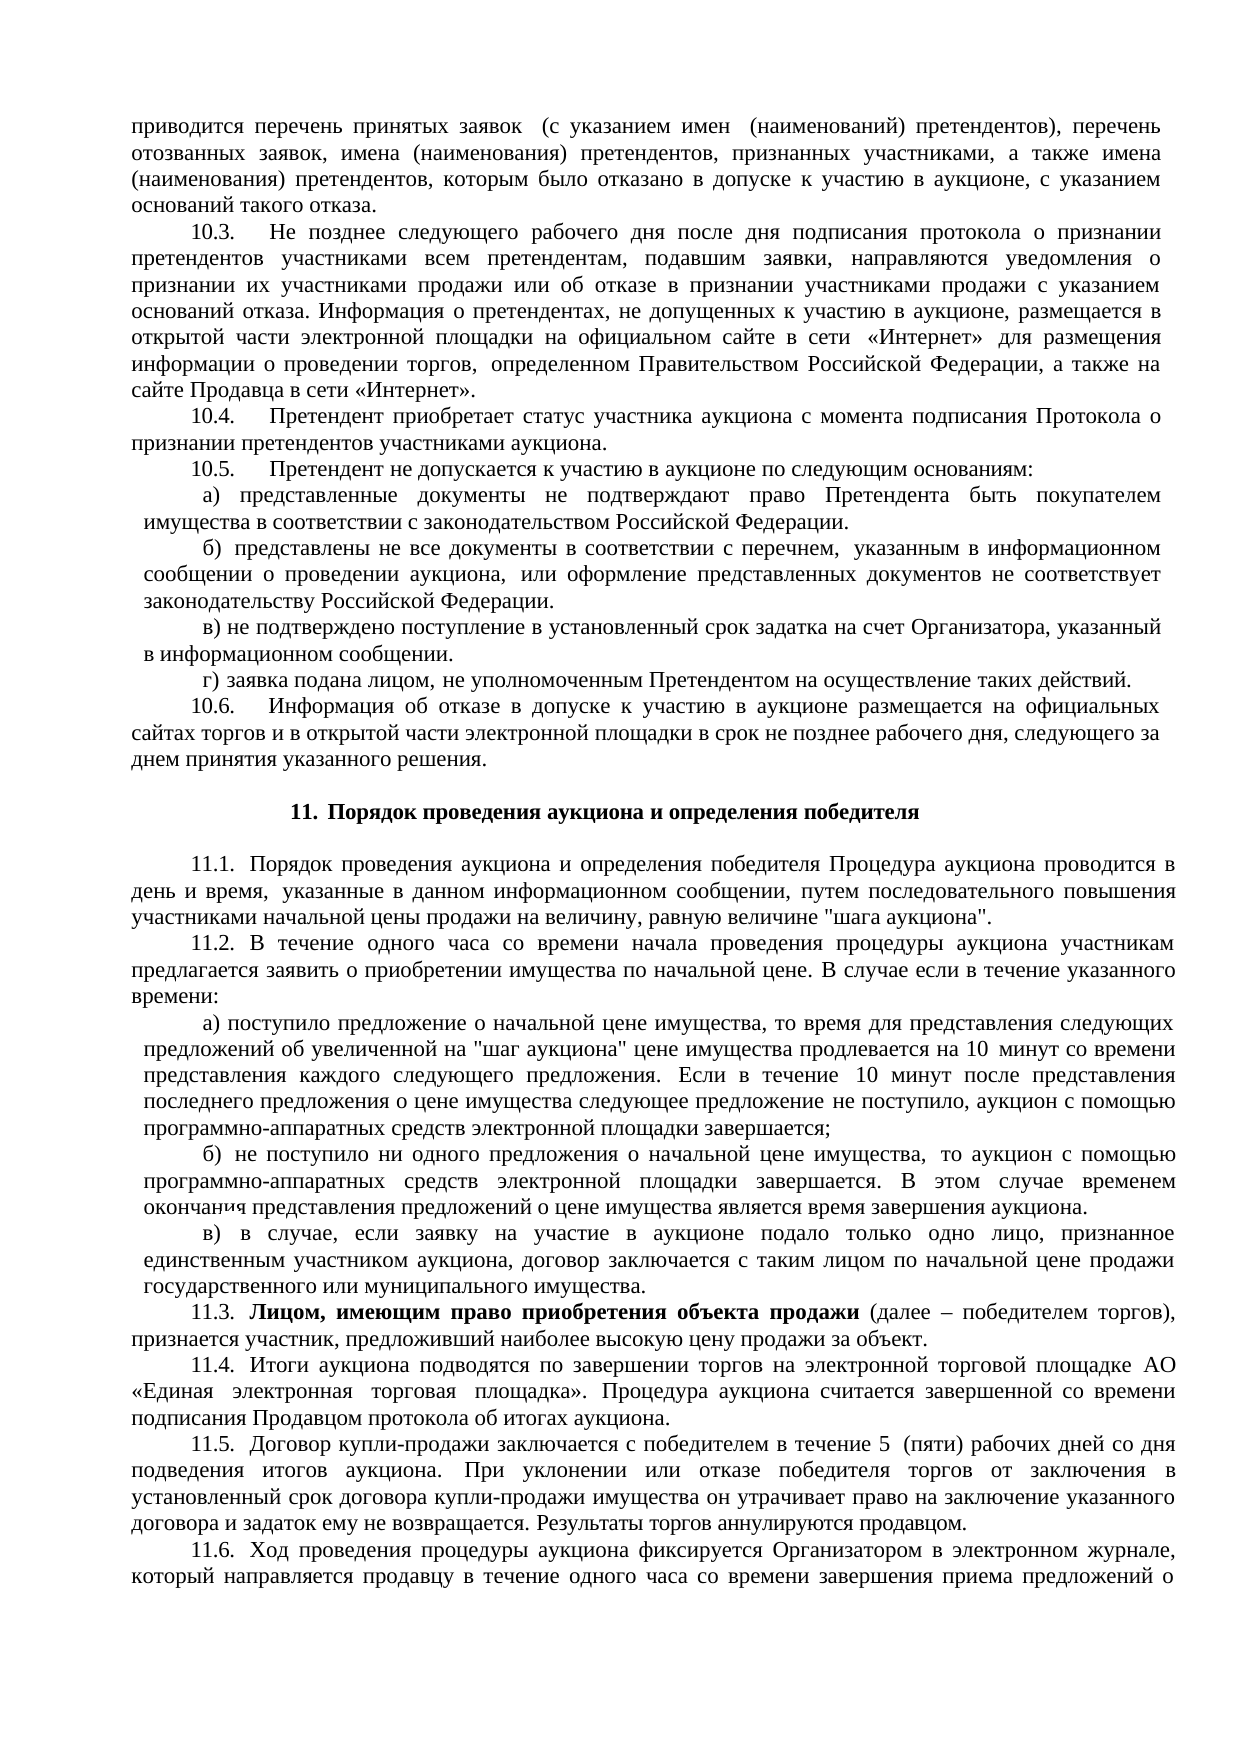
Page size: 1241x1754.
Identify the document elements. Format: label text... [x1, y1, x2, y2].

text в) не подтверждено поступление в установленный срок задатка на счет Организатора, указанный в информационном сообщении. [143, 613, 1161, 666]
list Порядок проведения аукциона и определения победителя [131, 798, 1078, 824]
list Информация об отказе в допуске к участию в аукционе размещается на официальных сайтах торгов и в открытой части электронной площадки в срок не позднее рабочего дня, следующего за днем принятия указанного решения. [131, 692, 1161, 771]
list Претендент не допускается к участию в аукционе по следующим основаниям: [131, 455, 1161, 481]
list Не позднее следующего рабочего дня после дня подписания протокола о признании претендентов участниками всем претендентам, подавшим заявки, направляются уведомления о признании их участниками продажи или об отказе в признании участниками продажи с указанием оснований отказа. Информация о претендентах, не допущенных к участию в аукционе, размещается в открытой части электронной площадки на официальном сайте в сети «Интернет» для размещения информации о проведении торгов, определенном Правительством Российской Федерации, а также на сайте Продавца в сети «Интернет». [131, 218, 1161, 402]
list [131, 1536, 1176, 1588]
text в) в случае, если заявку на участие в аукционе подало только одно лицо, признанное единственным участником аукциона, договор заключается с таким лицом по начальной цене продажи государственного или муниципального имущества. [143, 1219, 1176, 1298]
text б) представлены не все документы в соответствии с перечнем, указанным в информационном сообщении о проведении аукциона, или оформление представленных документов не соответствует законодательству Российской Федерации. [143, 534, 1161, 613]
list Итоги аукциона подводятся по завершении торгов на электронной торговой площадке АО «Единая электронная торговая площадка». Процедура аукциона считается завершенной со времени подписания Продавцом протокола об итогах аукциона. [131, 1351, 1176, 1430]
list Претендент приобретает статус участника аукциона с момента подписания Протокола о признании претендентов участниками аукциона. [131, 402, 1161, 455]
list Договор купли-продажи заключается с победителем в течение 5 (пяти) рабочих дней со дня подведения итогов аукциона. При уклонении или отказе победителя торгов от заключения в установленный срок договора купли-продажи имущества он утрачивает право на заключение указанного договора и задаток ему не возвращается. Результаты торгов аннулируются продавцом. [131, 1430, 1176, 1536]
list Лицом, имеющим право приобретения объекта продажи (далее – победителем торгов), признается участник, предложивший наиболее высокую цену продажи за объект. [131, 1298, 1176, 1351]
text а) представленные документы не подтверждают право Претендента быть покупателем имущества в соответствии с законодательством Российской Федерации. [143, 481, 1161, 534]
text г) заявка подана лицом, не уполномоченным Претендентом на осуществление таких действий. [143, 666, 1161, 692]
list Порядок проведения аукциона и определения победителя Процедура аукциона проводится в день и время, указанные в данном информационном сообщении, путем последовательного повышения участниками начальной цены продажи на величину, равную величине "шага аукциона". [131, 850, 1176, 929]
text а) поступило предложение о начальной цене имущества, то время для представления следующих предложений об увеличенной на "шаг аукциона" цене имущества продлевается на 10 минут со времени представления каждого следующего предложения. Если в течение 10 минут после представления последнего предложения о цене имущества следующее предложение не поступило, аукцион с помощью программно-аппаратных средств электронной площадки завершается; [143, 1008, 1176, 1140]
list В течение одного часа со времени начала проведения процедуры аукциона участникам предлагается заявить о приобретении имущества по начальной цене. В случае если в течение указанного времени: [131, 929, 1176, 1008]
text б) не поступило ни одного предложения о начальной цене имущества, то аукцион с помощью программно-аппаратных средств электронной площадки завершается. В этом случае временем окончания представления предложений о цене имущества является время завершения аукциона. [143, 1140, 1176, 1219]
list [131, 112, 1161, 218]
